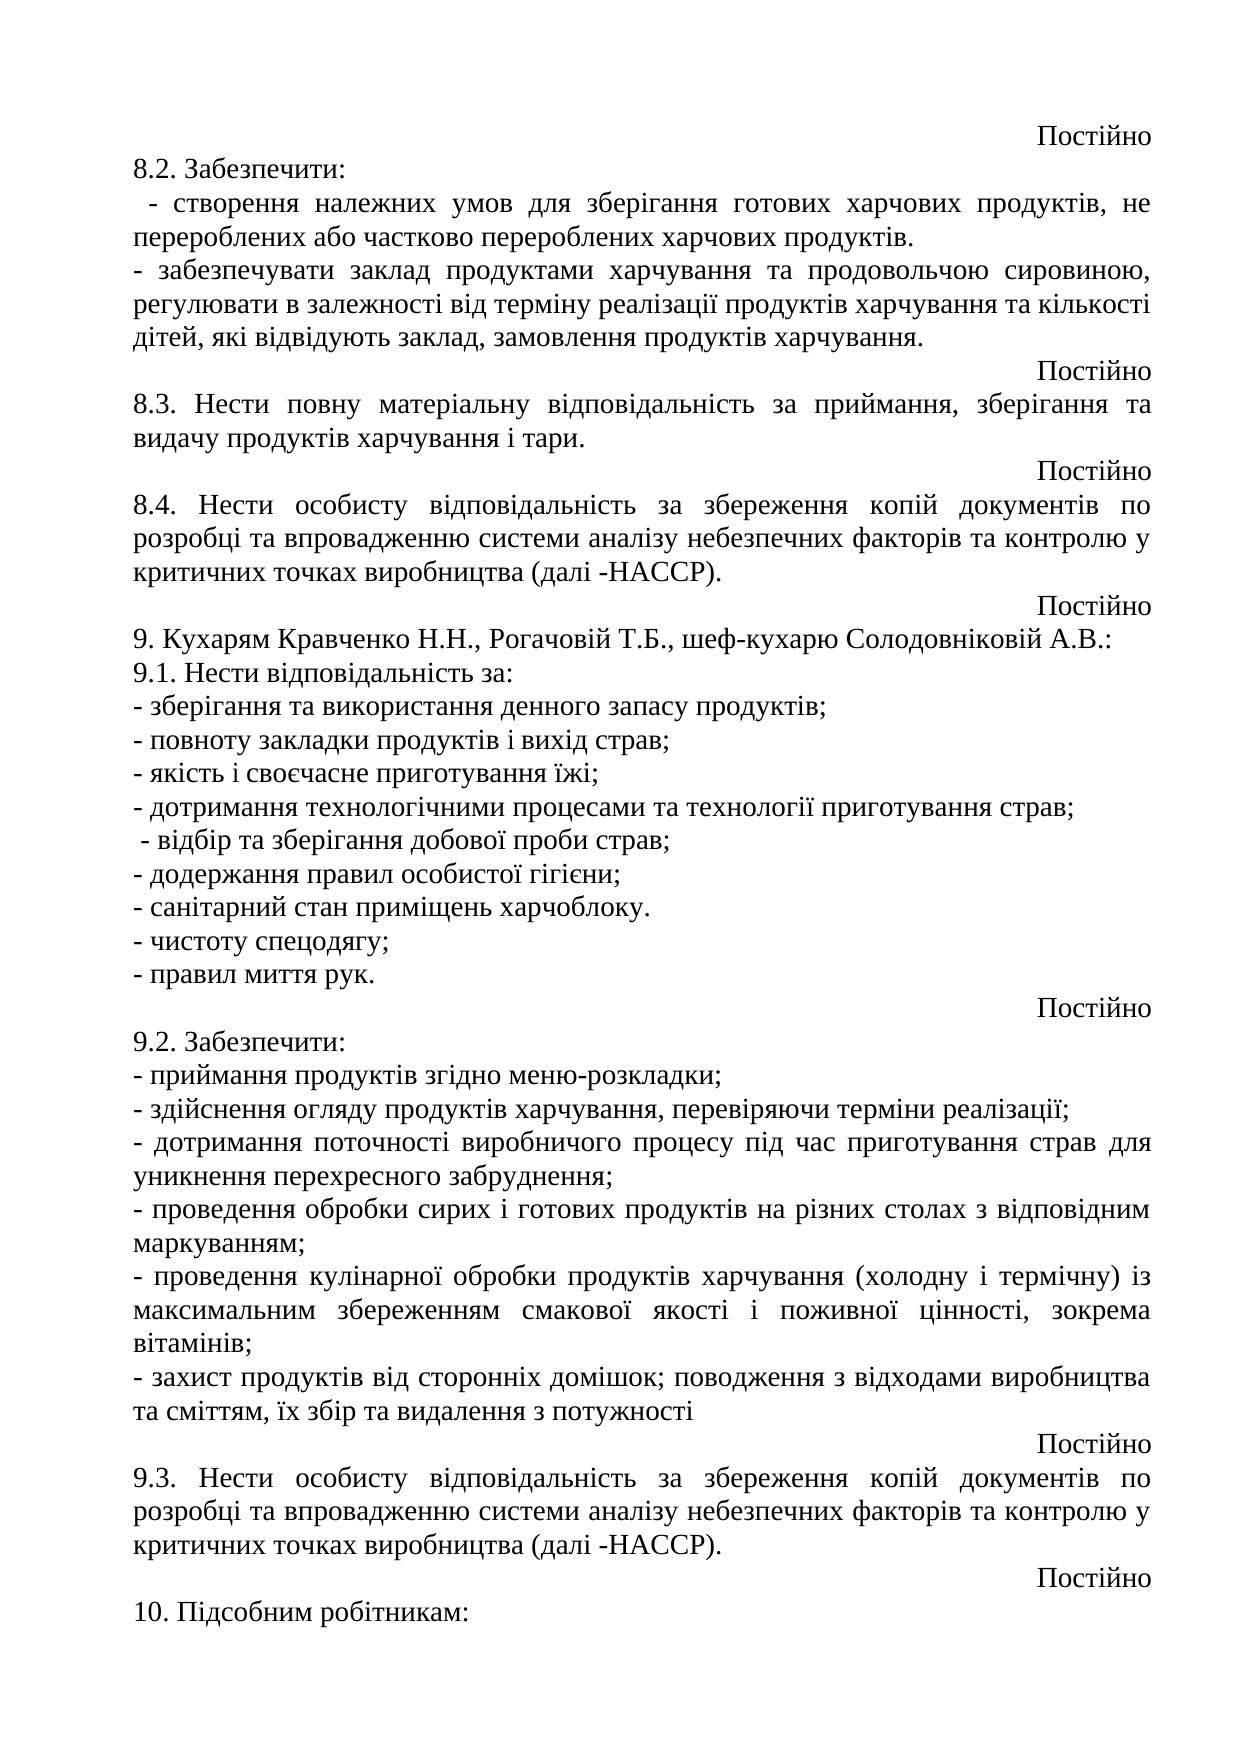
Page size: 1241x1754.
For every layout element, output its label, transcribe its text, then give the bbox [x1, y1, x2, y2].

text 9.1. Нести вiдповiдальнiсть за: [133, 655, 1152, 688]
text - додержання правил особистої гігієни; [133, 856, 1152, 889]
text - приймання продуктів згідно меню-розкладки; [133, 1057, 1152, 1091]
text Постійно [133, 353, 1152, 386]
text - створення належних умов для зберігання готових харчових продуктів, не перероблених або частково перероблених харчових продуктів. [133, 185, 1152, 252]
text - чистоту спецодягу; [133, 923, 1152, 957]
text Постійно [133, 990, 1152, 1024]
text 8.3. Нести повну матерiальну вiдповiдальнiсть за приймання, зберiгання та видачу продуктiв харчування i тари. [133, 386, 1152, 453]
text - дотримання технологічними процесами та технологiї приготування страв; [133, 789, 1152, 822]
text - дотримання поточності виробничого процесу під час приготування страв для уникнення перехресного забруднення; [133, 1124, 1152, 1191]
text - здійснення огляду продуктів харчування, перевіряючи терміни реалізації; [133, 1091, 1152, 1124]
text - захист продуктів від сторонніх домішок; поводження з відходами виробництва та сміттям, їх збір та видалення з потужності [133, 1359, 1152, 1426]
text Постійно [133, 588, 1152, 621]
text Постійно [133, 1426, 1152, 1460]
text 10. Підсобним робітникам: [133, 1594, 1152, 1627]
text 9.3. Нести особисту відповідальність за збереження копій документів по розробці та впровадженню системи аналізу небезпечних факторів та контролю у критичних точках виробництва (далі -НАССР). [133, 1460, 1152, 1560]
text Постійно [133, 118, 1152, 152]
text - повноту закладки продуктів і вихід страв; [133, 722, 1152, 755]
text Постійно [133, 453, 1152, 487]
text 9. Кухарям Кравченко Н.Н., Рогачовій Т.Б., шеф-кухарю Солодовніковій А.В.: [133, 621, 1152, 655]
text - проведення кулінарної обробки продуктів харчування (холодну і термічну) із максимальним збереженням смакової якості і поживної цінності, зокрема вітамінів; [133, 1258, 1152, 1359]
text 8.2. Забезпечити: [133, 152, 1152, 185]
text - проведення обробки сирих і готових продуктів на різних столах з відповідним маркуванням; [133, 1191, 1152, 1258]
text - вiдбiр та зберiгання добової проби страв; [133, 822, 1152, 856]
text - забезпечувати заклад продуктами харчування та продовольчою сировиною, регулювати в залежності від терміну реалізації продуктів харчування та кількості дітей, які відвідують заклад, замовлення продуктів харчування. [133, 252, 1152, 353]
text - правил миття рук. [133, 957, 1152, 990]
text - санiтарний стан примiщень харчоблоку. [133, 889, 1152, 923]
text - якість і своєчасне приготування їжi; [133, 755, 1152, 789]
text 9.2. Забезпечити: [133, 1024, 1152, 1057]
text - зберiгання та використання денного запасу продуктів; [133, 688, 1152, 722]
text 8.4. Нести особисту відповідальність за збереження копій документів по розробці та впровадженню системи аналізу небезпечних факторів та контролю у критичних точках виробництва (далі -НАССР). [133, 487, 1152, 588]
text Постійно [133, 1560, 1152, 1594]
